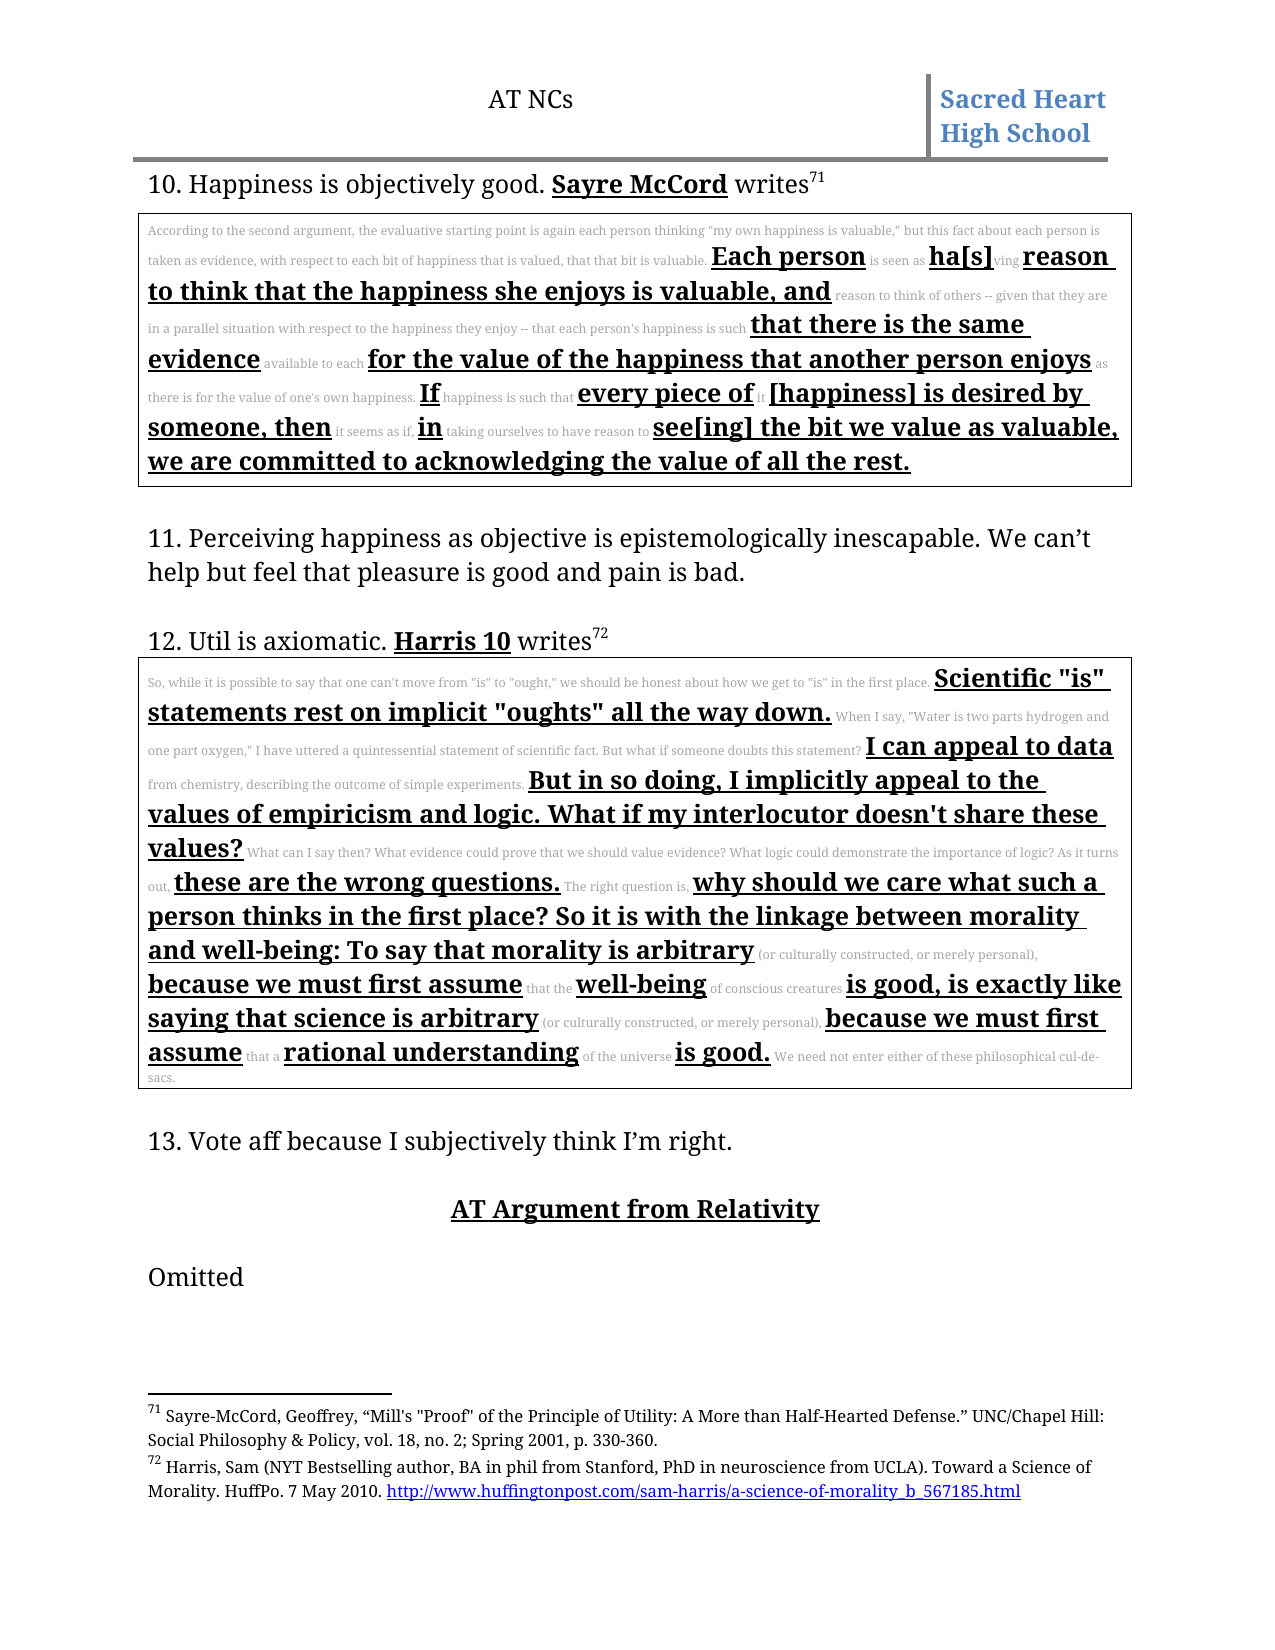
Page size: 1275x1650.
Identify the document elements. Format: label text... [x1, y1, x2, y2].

text 10. Happiness is objectively good. Sayre McCord writes [148, 167, 1122, 201]
subtitle AT Argument from Relativity [148, 1191, 1122, 1226]
text So, while it is possible to say that one can't move from "is" to "ought," we should be honest about how we get to "is" in the first place. Scientific "is" statements rest on implicit "oughts" all the way down. When I say, "Water is two parts hydrogen and one part oxygen," I have uttered a quintessential statement of scientific fact. But what if someone doubts this statement? I can appeal to data from chemistry, describing the outcome of simple experiments. But in so doing, I implicitly appeal to the values of empiricism and logic. What if my interlocutor doesn't share these values? What can I say then? What evidence could prove that we should value evidence? What logic could demonstrate the importance of logic? As it turns out, these are the wrong questions. The right question is, why should we care what such a person thinks in the first place? So it is with the linkage between morality and well-being: To say that morality is arbitrary (or culturally constructed, or merely personal), because we must first assume that the well-being of conscious creatures is good, is exactly like saying that science is arbitrary (or culturally constructed, or merely personal), because we must first assume that a rational understanding of the universe is good. We need not enter either of these philosophical cul-de-sacs. [139, 658, 1131, 1088]
text According to the second argument, the evaluative starting point is again each person thinking "my own happiness is valuable," but this fact about each person is taken as evidence, with respect to each bit of happiness that is valued, that that bit is valuable. Each person is seen as ha[s]ving reason to think that the happiness she enjoys is valuable, and reason to think of others -- given that they are in a parallel situation with respect to the happiness they enjoy -- that each person's happiness is such that there is the same evidence available to each for the value of the happiness that another person enjoys as there is for the value of one's own happiness. If happiness is such that every piece of it [happiness] is desired by someone, then it seems as if, in taking ourselves to have reason to see[ing] the bit we value as valuable, we are committed to acknowledging the value of all the rest. [139, 214, 1131, 486]
text Omitted [148, 1259, 1122, 1294]
text 11. Perceiving happiness as objective is epistemologically inescapable. We can’t help but feel that pleasure is good and pain is bad. [148, 521, 1122, 589]
text 12. Util is axiomatic. Harris 10 writes [148, 623, 1122, 657]
text 13. Vote aff because I subjectively think I’m right. [148, 1123, 1122, 1157]
